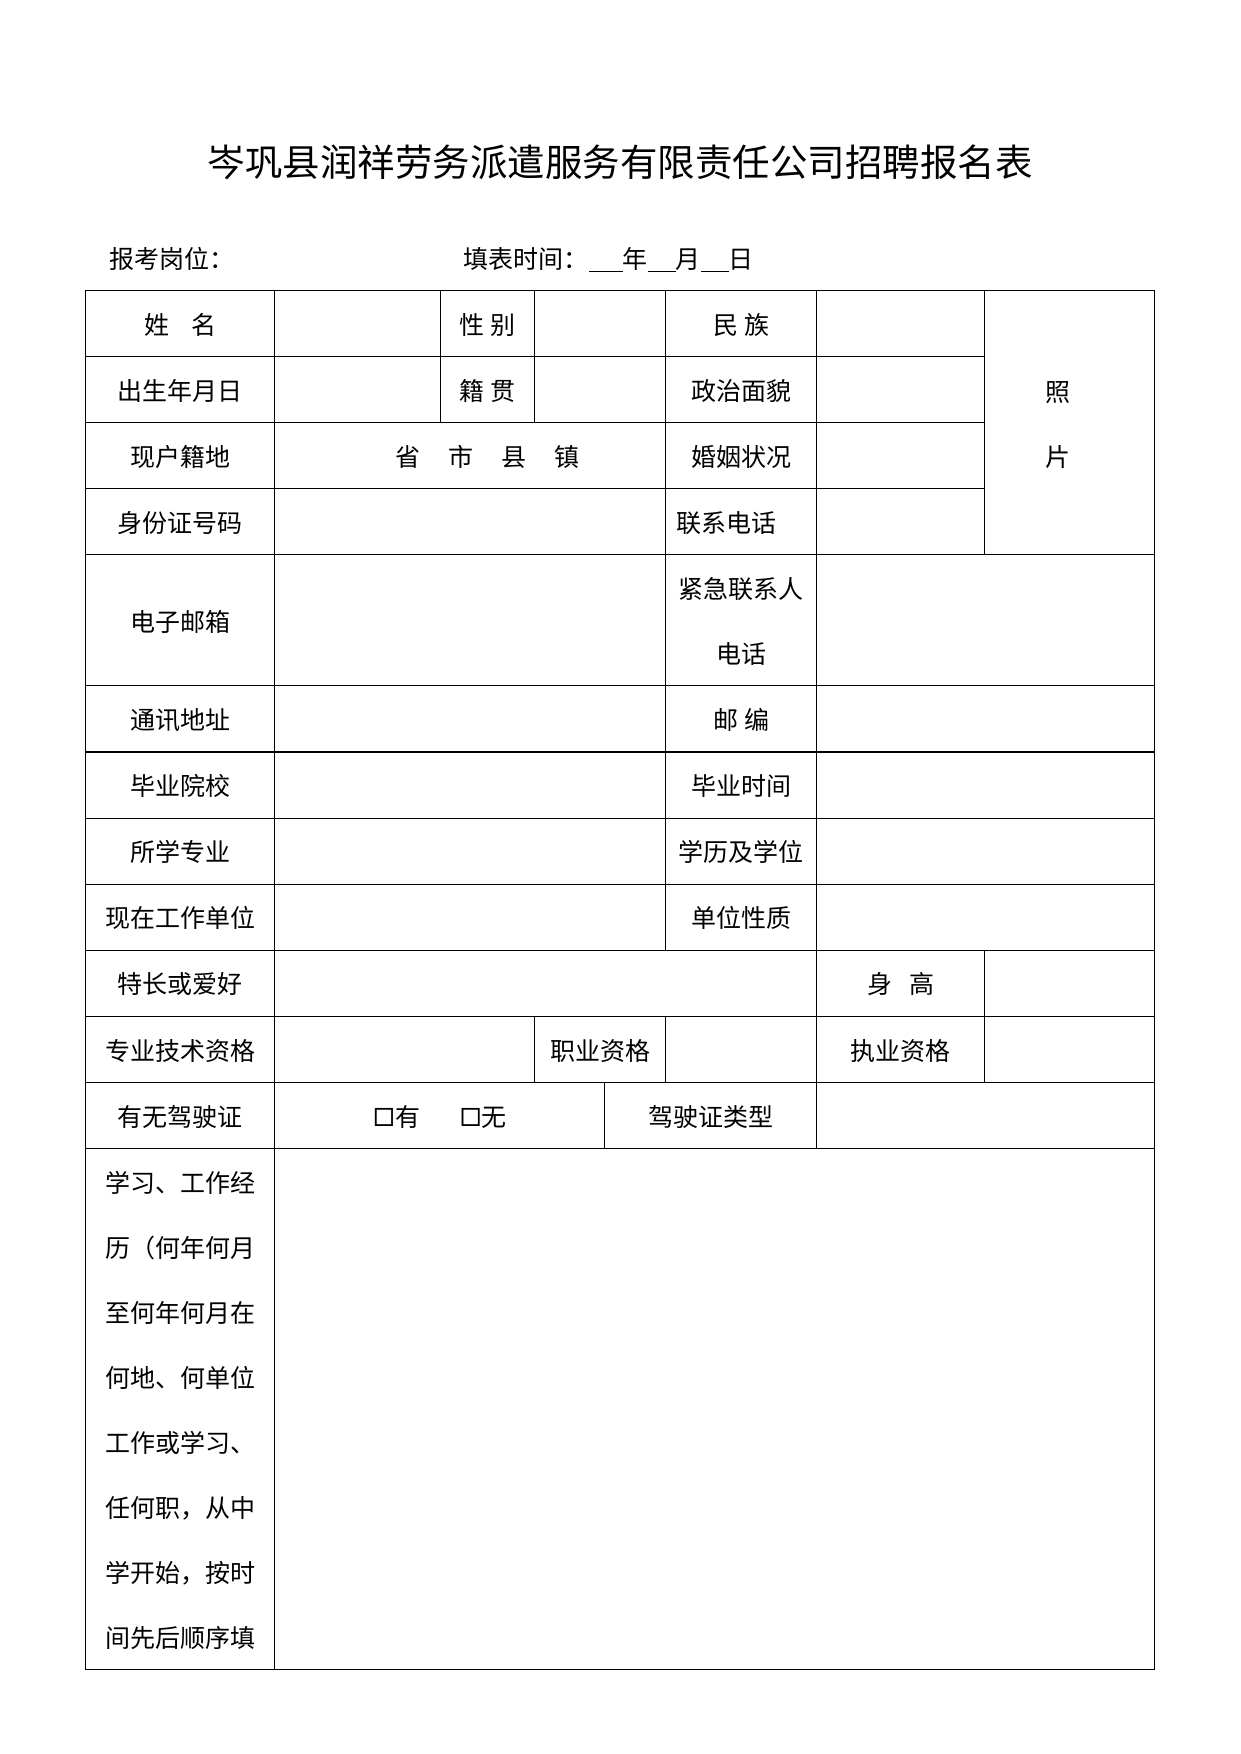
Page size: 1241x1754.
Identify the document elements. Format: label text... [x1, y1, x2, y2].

text 报考岗位： 填表时间： 年 月 日 [59, 225, 1181, 290]
table_cell [275, 1149, 1154, 1669]
table_cell [817, 357, 984, 422]
table_cell 政治面貌 [666, 357, 816, 422]
table_cell 毕业时间 [666, 753, 816, 817]
table_cell 现户籍地 [86, 423, 274, 488]
table_header [817, 291, 984, 356]
table_cell [275, 555, 665, 685]
table_cell [985, 951, 1154, 1016]
table_header 民 族 [666, 291, 816, 356]
table_cell 联系电话 [666, 489, 816, 554]
table_cell 有 无 [275, 1083, 604, 1148]
table_cell 紧急联系人电话 [666, 555, 816, 685]
table_cell [817, 819, 1154, 883]
table_cell [817, 885, 1154, 949]
table_cell [275, 753, 665, 817]
table_cell [817, 753, 1154, 817]
table_cell [985, 1017, 1154, 1082]
table_header [535, 291, 665, 356]
table_cell 婚姻状况 [666, 423, 816, 488]
table_cell 单位性质 [666, 885, 816, 949]
table_cell [817, 489, 984, 554]
table_cell 现在工作单位 [86, 885, 274, 949]
table_cell [275, 1017, 534, 1082]
table_cell [275, 357, 440, 422]
table_cell 职业资格 [535, 1017, 665, 1082]
table_cell 出生年月日 [86, 357, 274, 422]
text 岑巩县润祥劳务派遣服务有限责任公司招聘报名表 [59, 128, 1181, 193]
table_cell 所学专业 [86, 819, 274, 883]
table_cell [275, 951, 816, 1016]
table_cell 驾驶证类型 [605, 1083, 816, 1148]
table_cell [817, 686, 1154, 751]
table_header 性 别 [441, 291, 534, 356]
table_header [275, 291, 440, 356]
table_cell [275, 819, 665, 883]
table_cell [817, 1083, 1154, 1148]
table_cell [535, 357, 665, 422]
table_cell 省 市 县 镇 [275, 423, 665, 488]
table_cell [817, 423, 984, 488]
table_cell [275, 489, 665, 554]
table_cell 执业资格 [817, 1017, 984, 1082]
table_cell 专业技术资格 [86, 1017, 274, 1082]
table_cell [275, 885, 665, 949]
table_cell 特长或爱好 [86, 951, 274, 1016]
table_cell 学历及学位 [666, 819, 816, 883]
table_cell 电子邮箱 [86, 555, 274, 685]
table_cell 身份证号码 [86, 489, 274, 554]
table_header 照 片 [985, 291, 1154, 554]
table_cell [86, 1149, 274, 1669]
table_cell 邮 编 [666, 686, 816, 751]
table_cell [275, 686, 665, 751]
table_cell 籍 贯 [441, 357, 534, 422]
table_cell 身 高 [817, 951, 984, 1016]
table_cell [817, 555, 1154, 685]
table_cell 通讯地址 [86, 686, 274, 751]
table_cell 有无驾驶证 [86, 1083, 274, 1148]
table_cell 毕业院校 [86, 753, 274, 817]
table_cell [666, 1017, 816, 1082]
table_header 姓 名 [86, 291, 274, 356]
